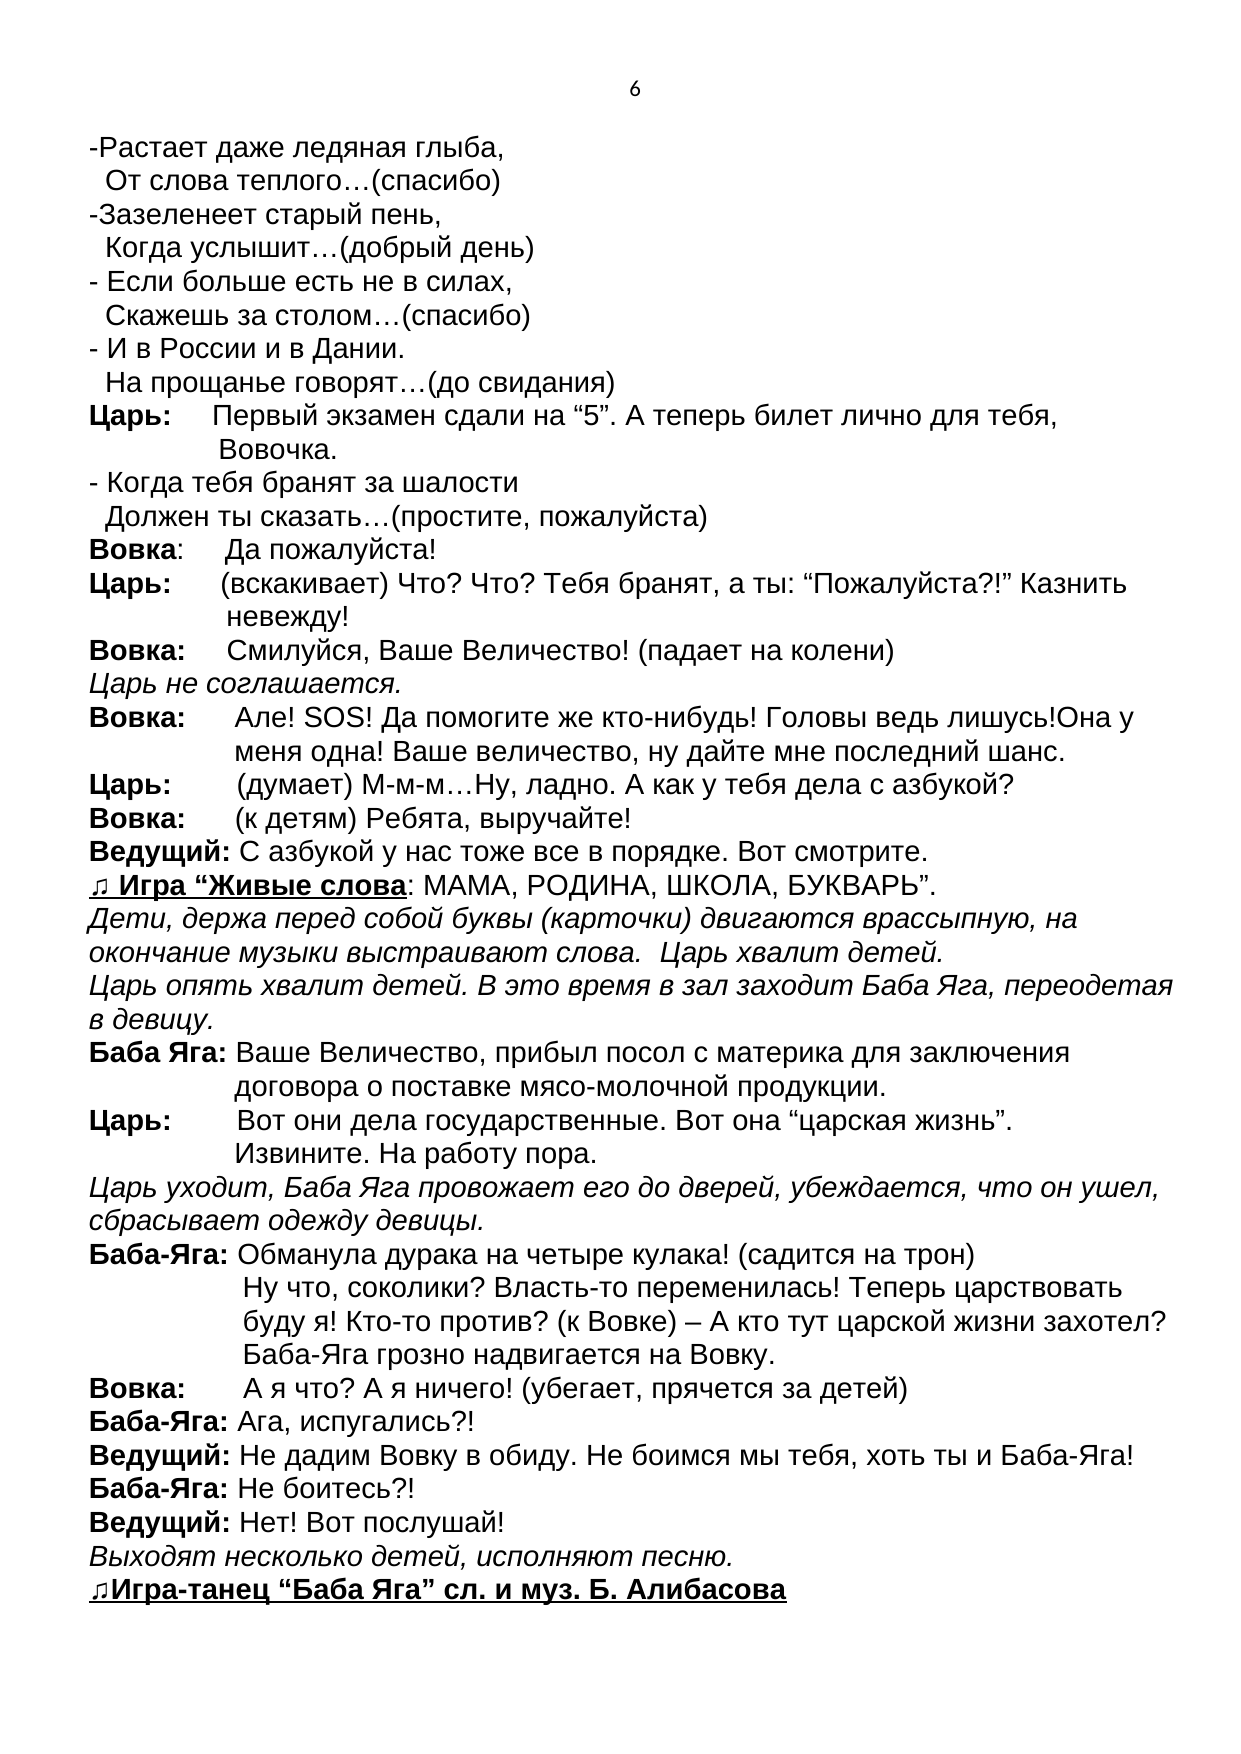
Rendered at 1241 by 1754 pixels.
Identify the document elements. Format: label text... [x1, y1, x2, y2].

text Вовка: Да пожалуйста! [89, 532, 1181, 566]
text Царь не соглашается. [89, 666, 1181, 700]
text Вовочка. [89, 432, 1181, 465]
text Царь: Вот они дела государственные. Вот она “царская жизнь”. [89, 1102, 1181, 1136]
text ♫Игра-танец “Баба Яга” сл. и муз. Б. Алибасова [89, 1572, 1181, 1606]
text Царь опять хвалит детей. В это время в зал заходит Баба Яга, переодетая в девицу. [89, 968, 1181, 1035]
text Царь: (вскакивает) Что? Что? Тебя бранят, а ты: “Пожалуйста?!” Казнить [89, 566, 1181, 599]
text Вовка: Але! SOS! Да помогите же кто-нибудь! Головы ведь лишусь!Она у [89, 700, 1181, 733]
text Извините. На работу пора. [89, 1136, 1181, 1169]
text Вовка: (к детям) Ребята, выручайте! [89, 801, 1181, 834]
text меня одна! Ваше величество, ну дайте мне последний шанс. [89, 733, 1181, 767]
text - Когда тебя бранят за шалости [89, 465, 1181, 499]
text Баба-Яга: Обманула дурака на четыре кулака! (садится на трон) [89, 1237, 1181, 1270]
text Царь уходит, Баба Яга провожает его до дверей, убеждается, что он ушел, сбрасывает одежду девицы. [89, 1169, 1181, 1237]
text буду я! Кто-то против? (к Вовке) – А кто тут царской жизни захотел? [89, 1304, 1181, 1337]
text Ведущий: С азбукой у нас тоже все в порядке. Вот смотрите. [89, 834, 1181, 868]
text Ведущий: Нет! Вот послушай! [89, 1505, 1181, 1538]
text Баба-Яга грозно надвигается на Вовку. [89, 1337, 1181, 1371]
text Царь: (думает) М-м-м…Ну, ладно. А как у тебя дела с азбукой? [89, 767, 1181, 801]
text Дети, держа перед собой буквы (карточки) двигаются врассыпную, на окончание музыки выстраивают слова. Царь хвалит детей. [89, 901, 1181, 968]
text -Растает даже ледяная глыба, От слова теплого…(спасибо) -Зазеленеет старый пень, Когда услышит…(добрый день) - Если больше есть не в силах, Скажешь за столом…(спасибо) - И в России и в Дании. На прощанье говорят…(до свидания) Царь: Первый экзамен сдали на “5”. А теперь билет лично для тебя, [89, 130, 1181, 432]
text Вовка: Смилуйся, Ваше Величество! (падает на колени) [89, 633, 1181, 666]
text Выходят несколько детей, исполняют песню. [89, 1538, 1181, 1572]
text Должен ты сказать…(простите, пожалуйста) [89, 499, 1181, 532]
text Баба-Яга: Не боитесь?! [89, 1471, 1181, 1505]
text ♫ Игра “Живые слова: МАМА, РОДИНА, ШКОЛА, БУКВАРЬ”. [89, 868, 1181, 901]
text Баба Яга: Ваше Величество, прибыл посол с материка для заключения [89, 1035, 1181, 1069]
text Ну что, соколики? Власть-то переменилась! Теперь царствовать [89, 1270, 1181, 1304]
text невежду! [89, 599, 1181, 633]
text Вовка: А я что? А я ничего! (убегает, прячется за детей) [89, 1371, 1181, 1404]
text договора о поставке мясо-молочной продукции. [89, 1069, 1181, 1102]
text Баба-Яга: Ага, испугались?! [89, 1404, 1181, 1438]
text Ведущий: Не дадим Вовку в обиду. Не боимся мы тебя, хоть ты и Баба-Яга! [89, 1438, 1181, 1471]
